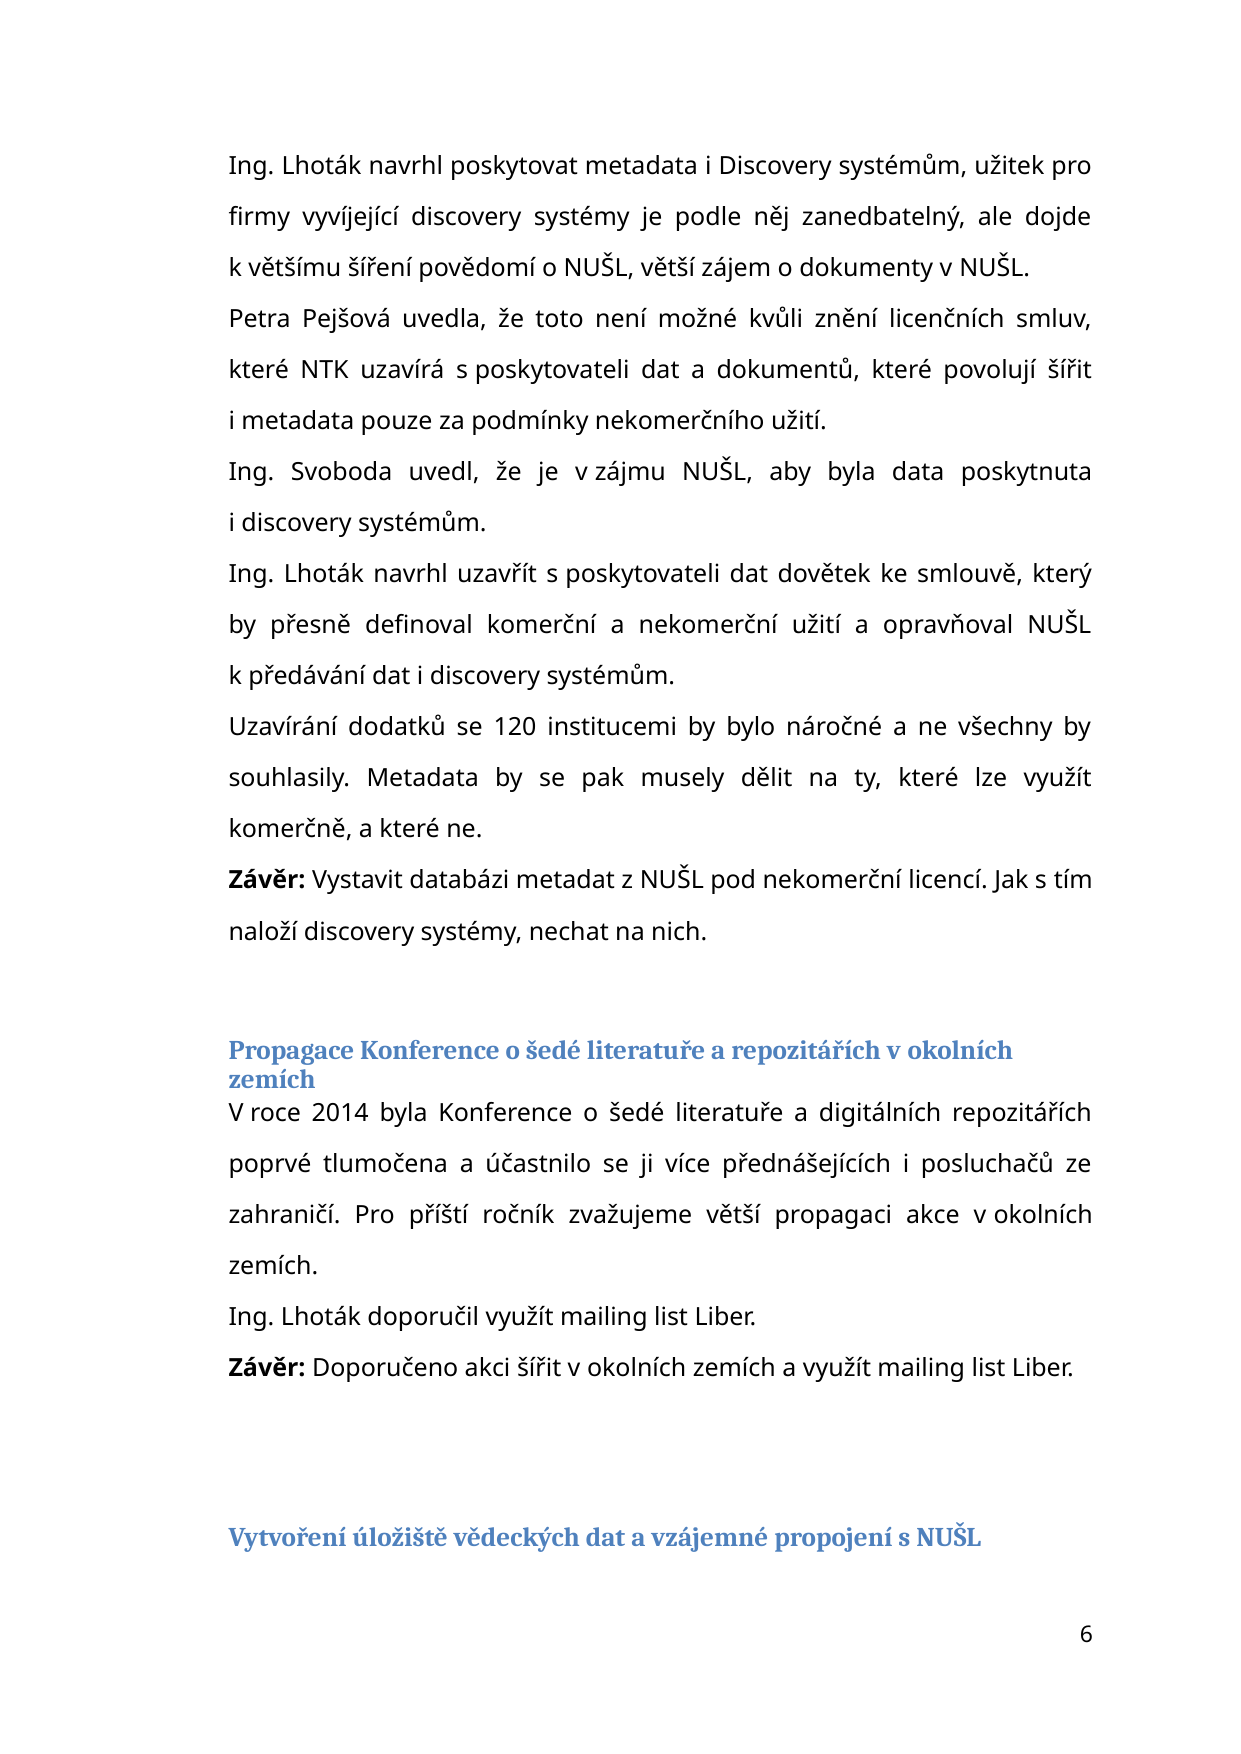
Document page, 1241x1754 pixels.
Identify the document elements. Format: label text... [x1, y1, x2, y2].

text Ing. Lhoták doporučil využít mailing list Liber. [228, 1299, 1093, 1333]
text Závěr: Vystavit databázi metadat z NUŠL pod nekomerční licencí. Jak s tím naloží discovery systémy, nechat na nich. [228, 862, 1093, 947]
subtitle Vytvoření úložiště vědeckých dat a vzájemné propojení s NUŠL [228, 1523, 1093, 1552]
text Závěr: Doporučeno akci šířit v okolních zemích a využít mailing list Liber. [228, 1350, 1093, 1384]
text Petra Pejšová uvedla, že toto není možné kvůli znění licenčních smluv, které NTK uzavírá s poskytovateli dat a dokumentů, které povolují šířit i metadata pouze za podmínky nekomerčního užití. [228, 301, 1093, 437]
subtitle Propagace Konference o šedé literatuře a repozitářích v okolních zemích [228, 1036, 1093, 1094]
text Ing. Lhoták navrhl poskytovat metadata i Discovery systémům, užitek pro firmy vyvíjející discovery systémy je podle něj zanedbatelný, ale dojde k většímu šíření povědomí o NUŠL, větší zájem o dokumenty v NUŠL. [228, 148, 1093, 284]
text Ing. Svoboda uvedl, že je v zájmu NUŠL, aby byla data poskytnuta i discovery systémům. [228, 454, 1093, 539]
text Uzavírání dodatků se 120 institucemi by bylo náročné a ne všechny by souhlasily. Metadata by se pak musely dělit na ty, které lze využít komerčně, a které ne. [228, 709, 1093, 845]
text Ing. Lhoták navrhl uzavřít s poskytovateli dat dovětek ke smlouvě, který by přesně definoval komerční a nekomerční užití a opravňoval NUŠL k předávání dat i discovery systémům. [228, 556, 1093, 692]
text V roce 2014 byla Konference o šedé literatuře a digitálních repozitářích poprvé tlumočena a účastnilo se ji více přednášejících i posluchačů ze zahraničí. Pro příští ročník zvažujeme větší propagaci akce v okolních zemích. [228, 1094, 1093, 1282]
